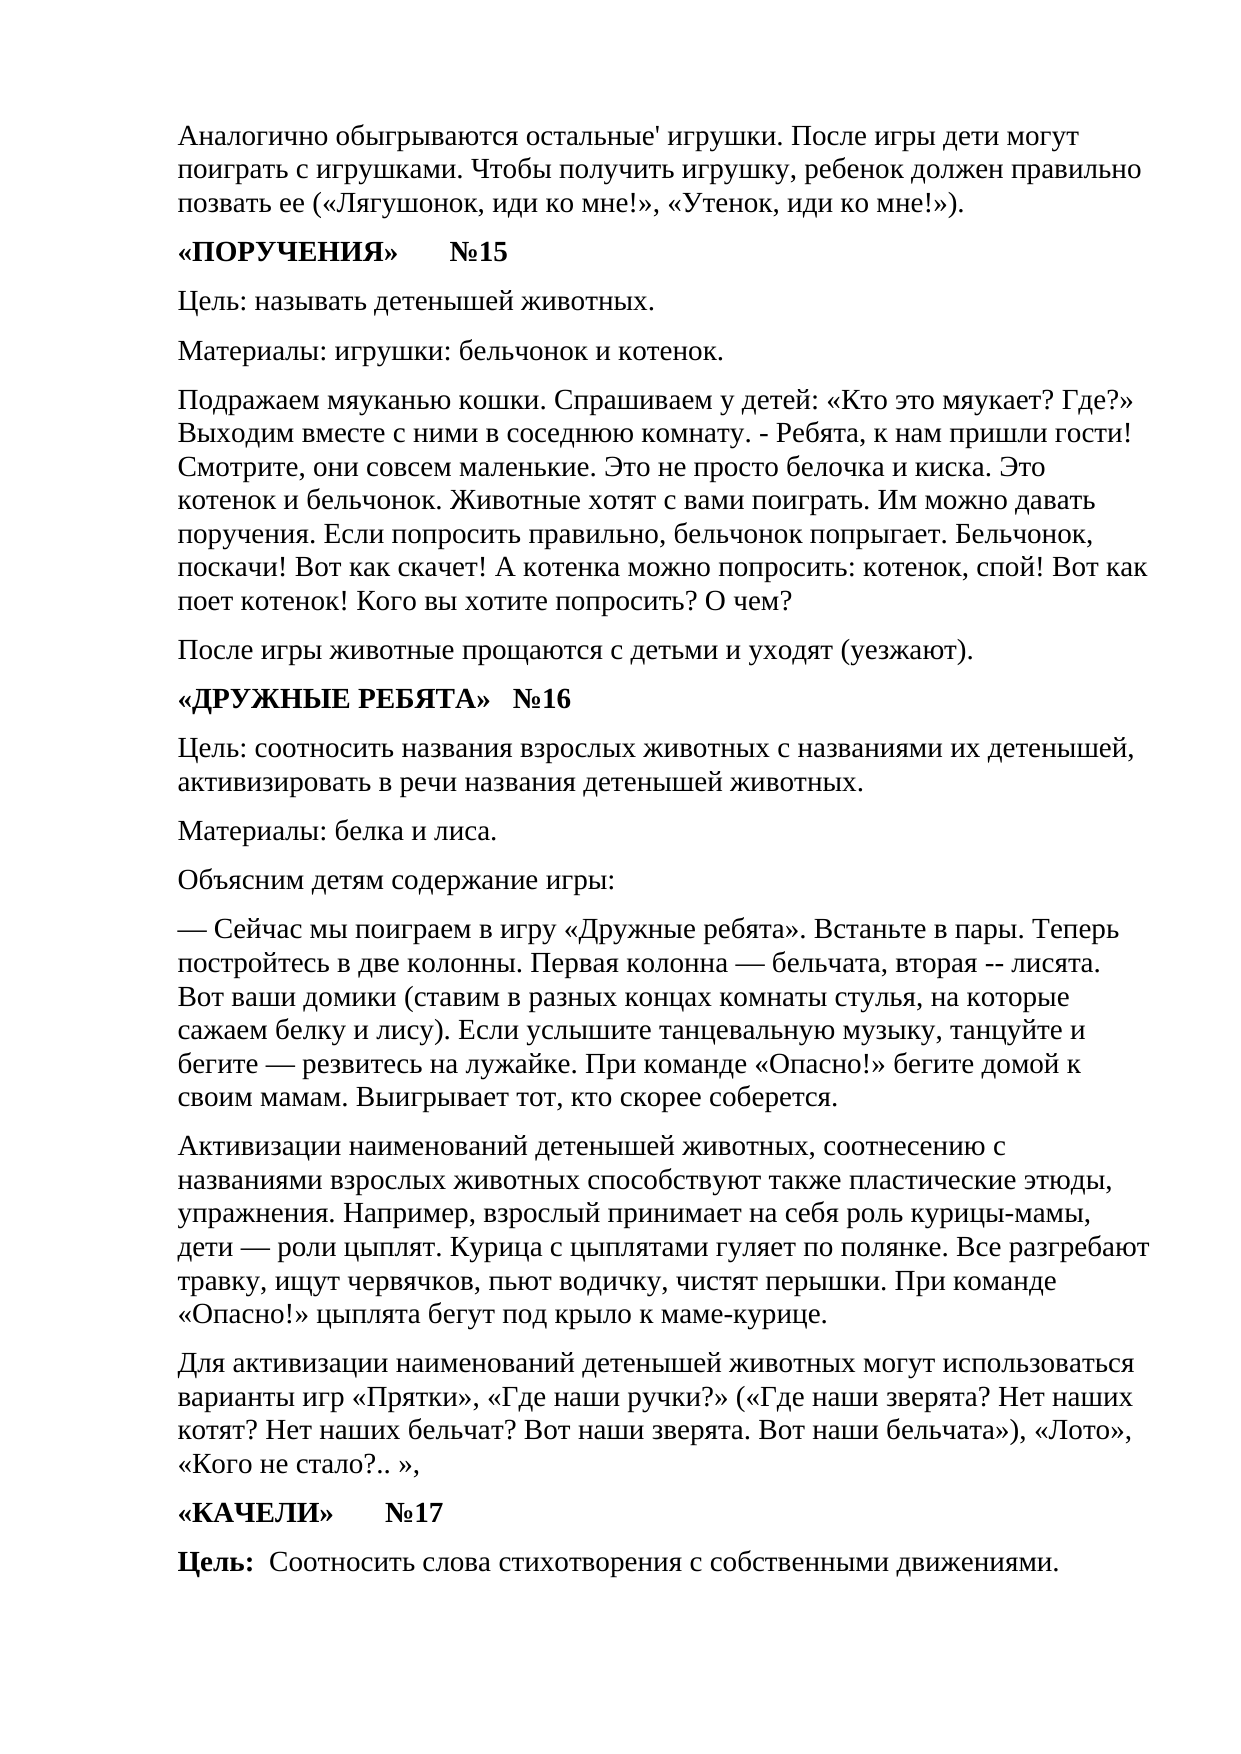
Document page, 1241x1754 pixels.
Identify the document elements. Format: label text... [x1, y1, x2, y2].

text Активизации наименований детенышей животных, соотнесению с названиями взрослых животных способствуют также пластические этюды, упражнения. Например, взрослый принимает на себя роль курицы-мамы, дети — роли цыплят. Курица с цыплятами гуляет по полянке. Все разгребают травку, ищут червячков, пьют водичку, чистят перышки. При команде «Опасно!» цыплята бегут под крыло к маме-курице. [177, 1128, 1152, 1330]
text Подражаем мяуканью кошки. Спрашиваем у детей: «Кто это мяукает? Где?» Выходим вместе с ними в соседнюю комнату. - Ребята, к нам пришли гости! Смотрите, они совсем маленькие. Это не просто белочка и киска. Это котенок и бельчонок. Животные хотят с вами поиграть. Им можно давать поручения. Если попросить правильно, бельчонок попрыгает. Бельчонок, поскачи! Вот как скачет! А котенка можно попросить: котенок, спой! Вот как поет котенок! Кого вы хотите попросить? О чем? [177, 382, 1152, 617]
text После игры животные прощаются с детьми и уходят (уезжают). [177, 632, 1152, 666]
text Цель: называть детенышей животных. [177, 283, 1152, 317]
text Для активизации наименований детенышей животных могут использоваться варианты игр «Прятки», «Где наши ручки?» («Где наши зверята? Нет наших котят? Нет наших бельчат? Вот наши зверята. Вот наши бельчата»), «Лото», «Кого не стало?.. », [177, 1345, 1152, 1479]
text — Сейчас мы поиграем в игру «Дружные ребята». Встаньте в пары. Теперь постройтесь в две колонны. Первая колонна — бельчата, вторая -- лисята. Вот ваши домики (ставим в разных концах комнаты стулья, на которые сажаем белку и лису). Если услышите танцевальную музыку, танцуйте и бегите — резвитесь на лужайке. При команде «Опасно!» бегите домой к своим мамам. Выигрывает тот, кто скорее соберется. [177, 912, 1152, 1113]
text Аналогично обыгрываются остальные' игрушки. После игры дети могут поиграть с игрушками. Чтобы получить игрушку, ребенок должен правильно позвать ее («Лягушонок, иди ко мне!», «Утенок, иди ко мне!»). [177, 118, 1152, 219]
text Материалы: белка и лиса. [177, 813, 1152, 847]
text «ПОРУЧЕНИЯ» №15 [177, 234, 1152, 268]
text Цель: соотносить названия взрослых животных с названиями их детенышей, активизировать в речи названия детенышей животных. [177, 731, 1152, 798]
text «ДРУЖНЫЕ РЕБЯТА» №16 [177, 681, 1152, 715]
text Объясним детям содержание игры: [177, 862, 1152, 896]
text Материалы: игрушки: бельчонок и котенок. [177, 333, 1152, 366]
text Цель: Соотносить слова стихотворения с собственными движениями. [177, 1544, 1152, 1578]
text «КАЧЕЛИ» №17 [177, 1495, 1152, 1529]
